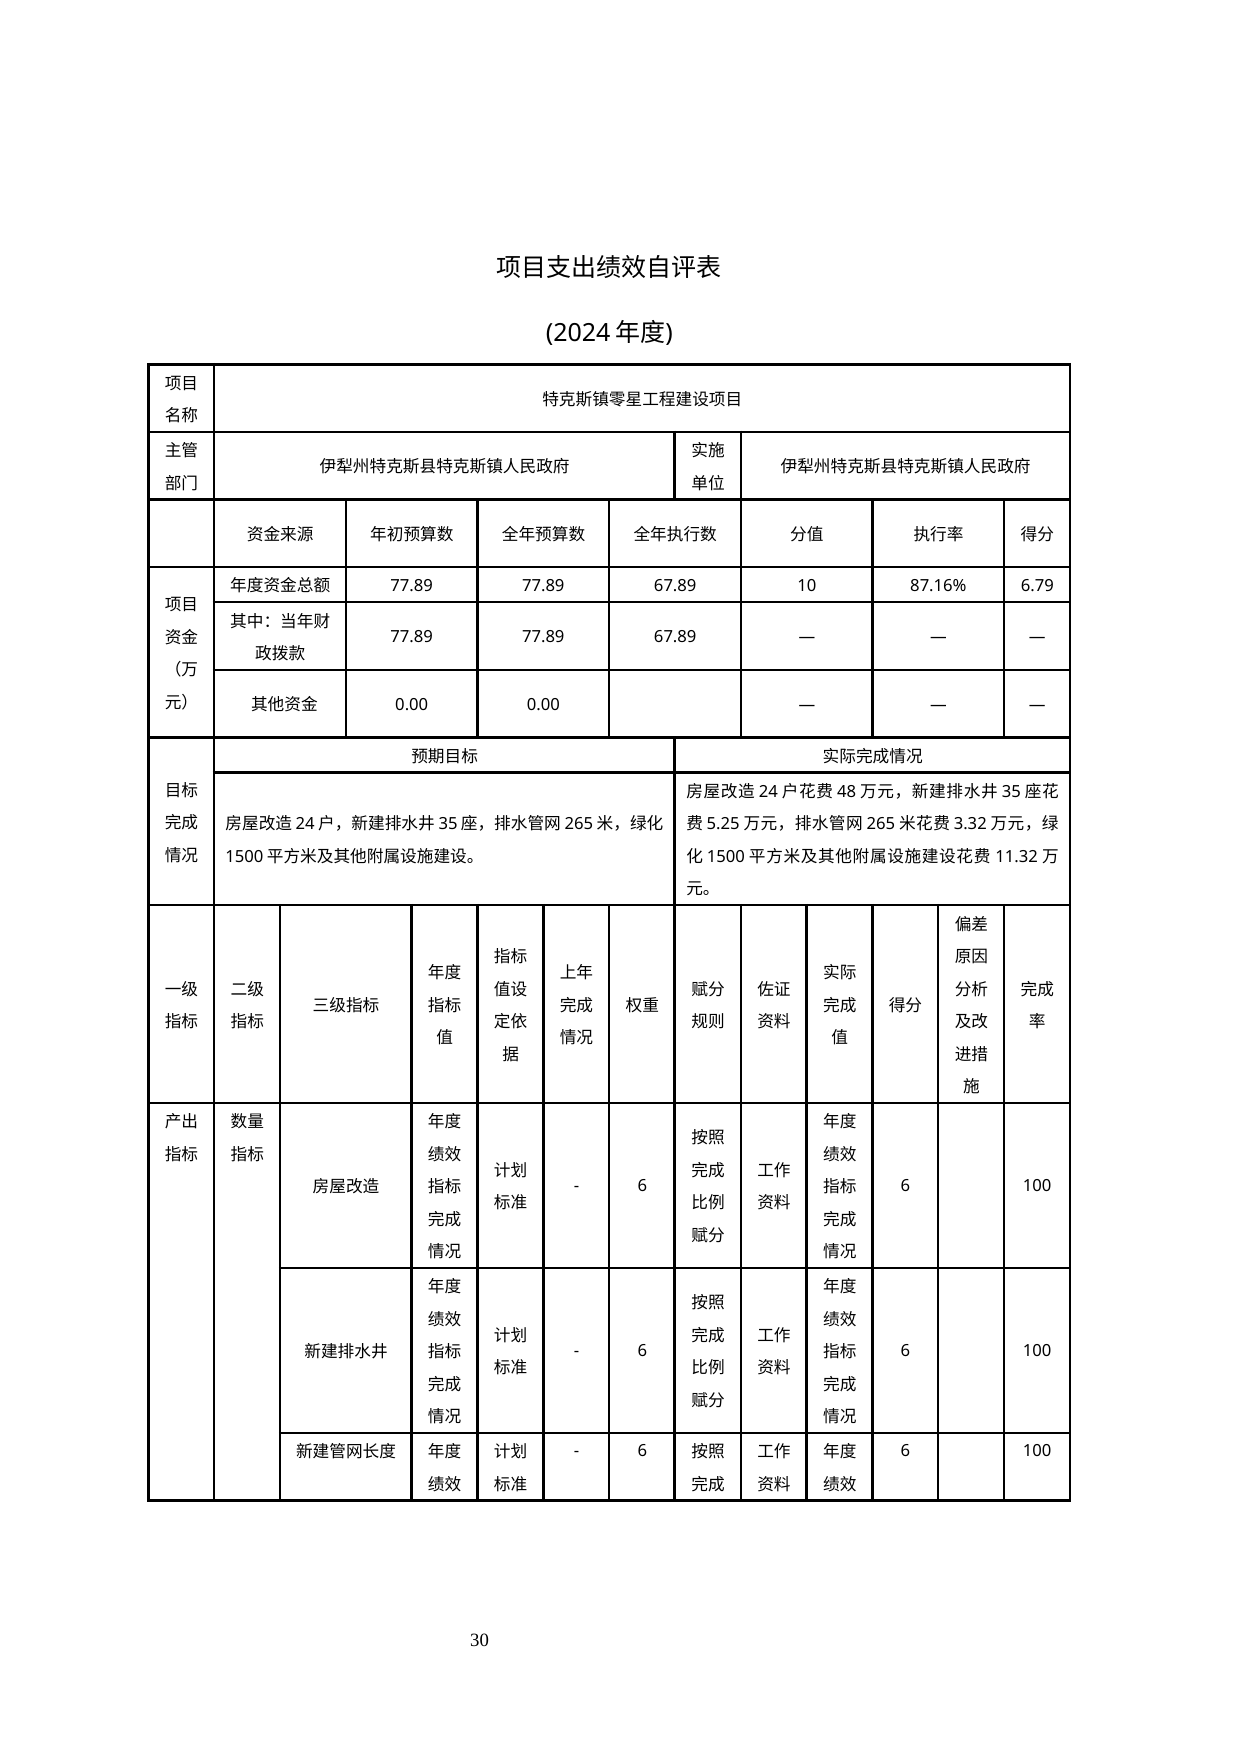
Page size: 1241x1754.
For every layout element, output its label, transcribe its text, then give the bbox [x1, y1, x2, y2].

table_cell 佐证资料 [742, 906, 805, 1101]
table_cell 100 [1005, 1269, 1069, 1432]
table_cell 二级指标 [215, 906, 279, 1101]
table_cell 预期目标 [215, 739, 673, 771]
table_cell 房屋改造24户花费48万元，新建排水井35座花费5.25万元，排水管网265米花费3.32万元，绿化1500平方米及其他附属设施建设花费11.32万元。 [676, 774, 1069, 904]
table_cell 67.89 [610, 603, 740, 668]
table_cell 6 [610, 1104, 673, 1266]
table_cell 工作资料 [742, 1269, 805, 1432]
table_cell 年度指标值 [413, 906, 476, 1101]
table_cell 年初预算数 [347, 501, 476, 566]
table_cell 得分 [1005, 501, 1069, 566]
table_cell 三级指标 [281, 906, 410, 1101]
table_cell 伊犁州特克斯县特克斯镇人民政府 [215, 433, 673, 498]
table_cell 77.89 [347, 603, 476, 668]
table_cell 特克斯镇零星工程建设项目 [215, 366, 1069, 431]
table_cell 6 [874, 1104, 937, 1266]
table_cell 项目名称 [150, 366, 213, 431]
table_cell [150, 501, 213, 566]
table_cell 6 [610, 1269, 673, 1432]
table_cell 全年执行数 [610, 501, 740, 566]
table_cell 年度绩效指标完成情况 [413, 1434, 476, 1499]
table_cell 实施单位 [676, 433, 740, 498]
table_cell 年度绩效指标完成情况 [808, 1434, 871, 1499]
table_cell 年度绩效指标完成情况 [808, 1104, 871, 1266]
table_cell 偏差原因分析及改进措施 [939, 906, 1003, 1101]
table_cell 伊犁州特克斯县特克斯镇人民政府 [742, 433, 1069, 498]
table_cell 主管部门 [150, 433, 213, 498]
table_cell 按照完成比例赋分 [676, 1434, 740, 1499]
table_cell 实际完成情况 [676, 739, 1069, 771]
table_cell 其他资金 [215, 671, 345, 736]
table_cell 项目资金 （万元） [150, 568, 213, 736]
table_cell [939, 1269, 1003, 1432]
table_cell 得分 [874, 906, 937, 1101]
table_cell 赋分规则 [676, 906, 740, 1101]
table_cell — [1005, 603, 1069, 668]
table_cell 上年完成情况 [545, 906, 608, 1101]
table_cell 新建排水井 [281, 1269, 410, 1432]
table_cell 年度绩效指标完成情况 [413, 1104, 476, 1266]
table_cell 其中：当年财政拨款 [215, 603, 345, 668]
table_cell 资金来源 [215, 501, 345, 566]
table_cell 100 [1005, 1434, 1069, 1499]
table_cell 年度绩效指标完成情况 [808, 1269, 871, 1432]
table_cell 权重 [610, 906, 673, 1101]
table_cell 工作资料 [742, 1104, 805, 1266]
table_cell 计划标准 [479, 1434, 542, 1499]
table_cell 年度资金总额 [215, 568, 345, 601]
table_cell — [874, 671, 1003, 736]
table_cell — [874, 603, 1003, 668]
table_cell 指标值设定依据 [479, 906, 542, 1101]
table_cell 6.79 [1005, 568, 1069, 601]
table_cell 87.16% [874, 568, 1003, 601]
table_cell — [742, 671, 871, 736]
table_cell 按照完成比例赋分 [676, 1104, 740, 1266]
table_cell 年度绩效指标完成情况 [413, 1269, 476, 1432]
table_cell 完成率 [1005, 906, 1069, 1101]
table_cell — [1005, 671, 1069, 736]
table_cell 全年预算数 [479, 501, 608, 566]
table_cell 房屋改造 [281, 1104, 410, 1266]
table_cell 77.89 [479, 603, 608, 668]
table_cell 0.00 [479, 671, 608, 736]
table_cell 0.00 [347, 671, 476, 736]
table_cell 6 [874, 1269, 937, 1432]
table_cell 房屋改造24户，新建排水井35座，排水管网265米，绿化1500平方米及其他附属设施建设。 [215, 774, 673, 904]
table_cell [939, 1434, 1003, 1499]
table_cell 分值 [742, 501, 871, 566]
table_cell - [545, 1104, 608, 1266]
table_cell 100 [1005, 1104, 1069, 1266]
table_cell [610, 671, 740, 736]
table_cell 67.89 [610, 568, 740, 601]
table_header 项目支出绩效自评表 [148, 233, 1070, 298]
table_cell — [742, 603, 871, 668]
table_cell 77.89 [347, 568, 476, 601]
table_cell 按照完成比例赋分 [676, 1269, 740, 1432]
table_cell 新建管网长度 [281, 1434, 410, 1499]
table_cell 计划标准 [479, 1104, 542, 1266]
table_cell 数量指标 [215, 1104, 279, 1499]
table_cell 工作资料 [742, 1434, 805, 1499]
table_cell (2024年度) [148, 298, 1070, 363]
table_cell 执行率 [874, 501, 1003, 566]
table_cell 计划标准 [479, 1269, 542, 1432]
table_cell 实际完成值 [808, 906, 871, 1101]
table_cell 产出指标 [150, 1104, 213, 1499]
table_cell 一级指标 [150, 906, 213, 1101]
table_cell 目标完成情况 [150, 739, 213, 904]
table_cell 77.89 [479, 568, 608, 601]
table_cell [939, 1104, 1003, 1266]
table_cell - [545, 1434, 608, 1499]
table_cell 10 [742, 568, 871, 601]
table_cell - [545, 1269, 608, 1432]
table_cell 6 [874, 1434, 937, 1499]
table_cell 6 [610, 1434, 673, 1499]
